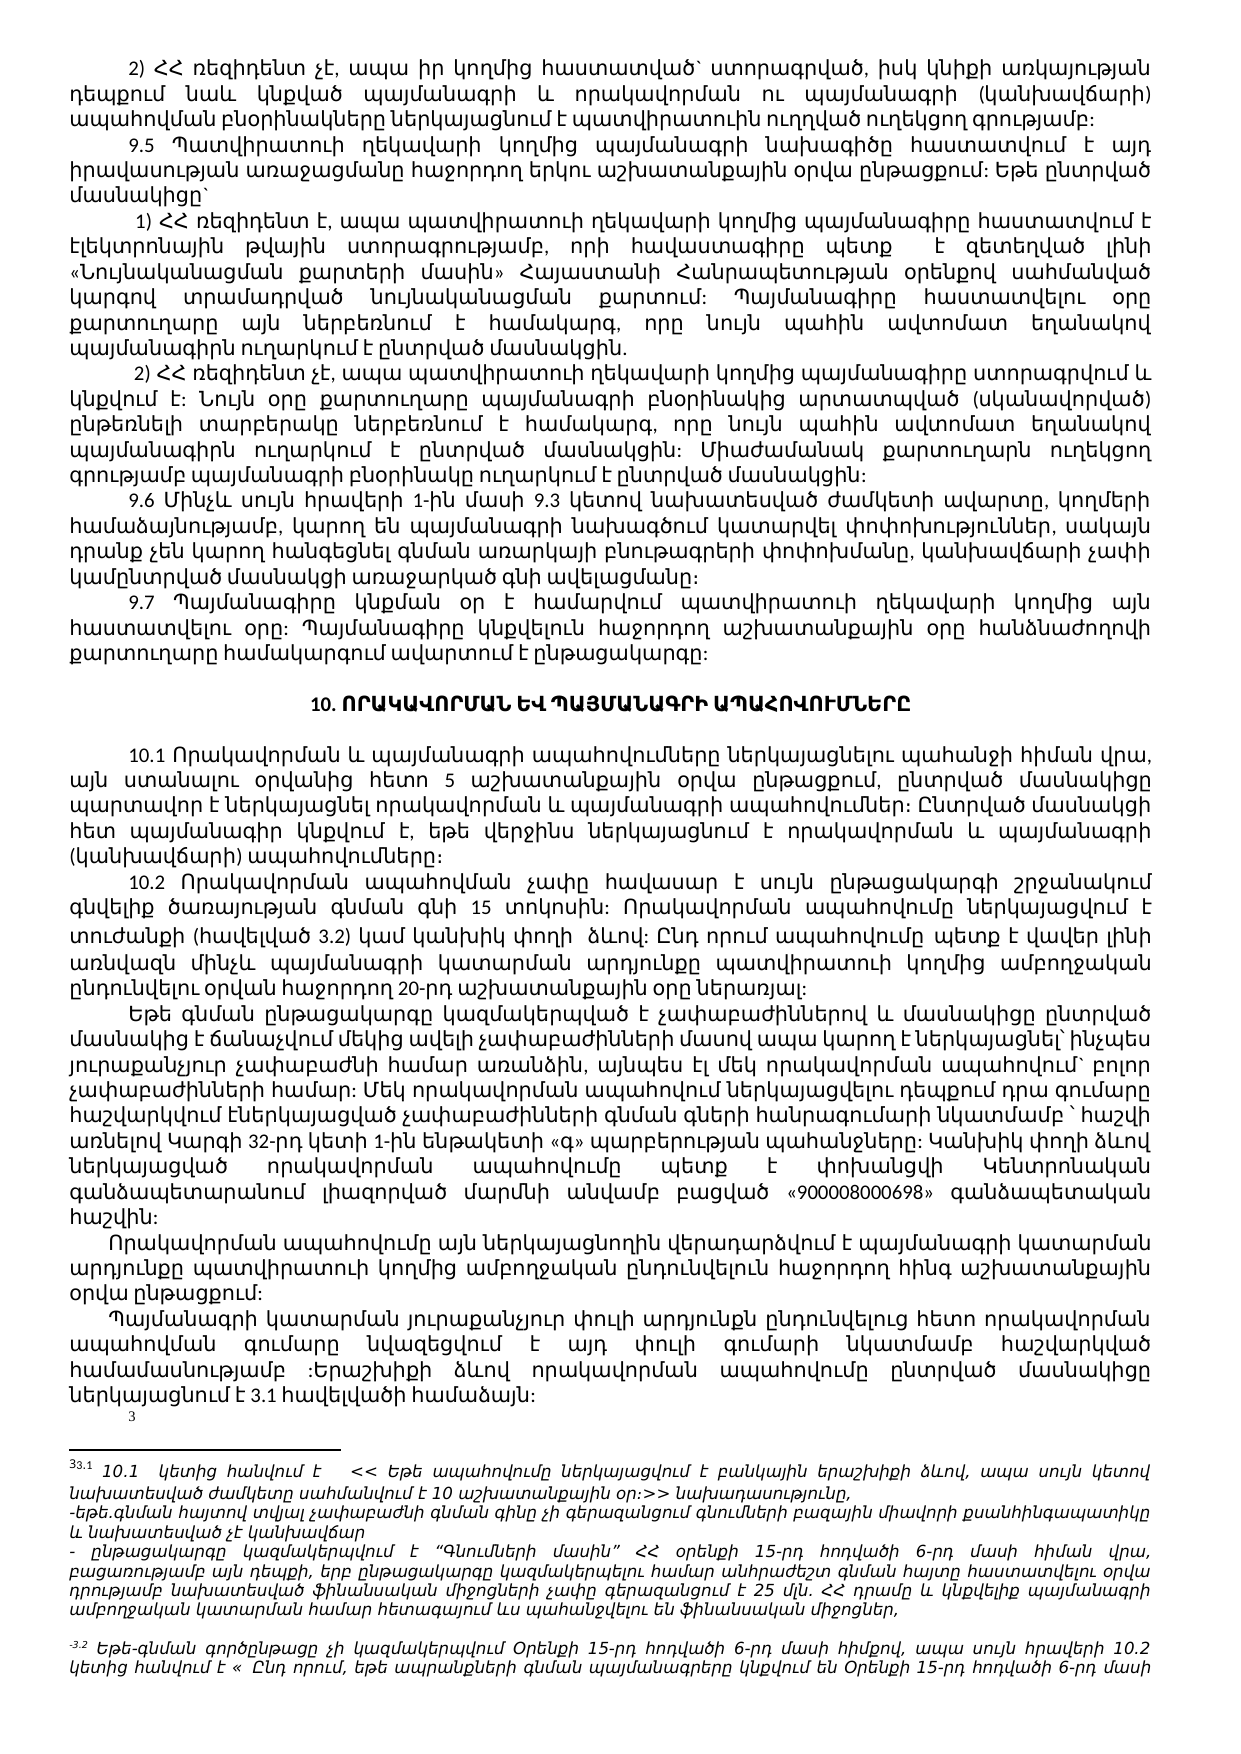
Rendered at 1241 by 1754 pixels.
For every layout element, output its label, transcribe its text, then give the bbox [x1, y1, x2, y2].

text 2) ՀՀ ռեզիդենտ չէ, ապա իր կողմից հաստատված` ստորագրված, իսկ կնիքի առկայության դեպքում նաև կնքված պայմանագրի և որակավորման ու պայմանագրի (կանխավճարի) ապահովման բնօրինակները ներկայացնում է պատվիրատուին ուղղված ուղեկցող գրությամբ: [69, 56, 1152, 132]
text 9.5 Պատվիրատուի ղեկավարի կողմից պայմանագրի նախագիծը հաստատվում է այդ իրավասության առաջացմանը հաջորդող երկու աշխատանքային օրվա ընթացքում: Եթե ընտրված մասնակիցը` [69, 132, 1152, 208]
text Եթե գնման ընթացակարգը կազմակերպված է չափաբաժիններով և մասնակիցը ընտրված մասնակից է ճանաչվում մեկից ավելի չափաբաժինների մասով ապա կարող է ներկայացնել՝ ինչպես յուրաքանչյուր չափաբաժնի համար առանձին, այնպես էլ մեկ որակավորման ապահովում` բոլոր չափաբաժինների համար: Մեկ որակավորման ապահովում ներկայացվելու դեպքում դրա գումարը հաշվարկվում էներկայացված չափաբաժինների գնման գների հանրագումարի նկատմամբ ՝ հաշվի առնելով Կարգի 32-րդ կետի 1-ին ենթակետի «գ» պարբերության պահանջները: Կանխիկ փողի ձևով ներկայացված որակավորման ապահովումը պետք է փոխանցվի Կենտրոնական գանձապետարանում լիազորված մարմնի անվամբ բացված «900008000698» գանձապետական հաշվին: [69, 1001, 1152, 1230]
text 10.1 Որակավորման և պայմանագրի ապահովումները ներկայացնելու պահանջի հիման վրա, այն ստանալու օրվանից հետո 5 աշխատանքային օրվա ընթացքում, ընտրված մասնակիցը պարտավոր է ներկայացնել որակավորման և պայմանագրի ապահովումներ։ Ընտրված մասնակցի հետ պայմանագիր կնքվում է, եթե վերջինս ներկայացնում է որակավորման և պայմանագրի (կանխավճարի) ապահովումները։ [69, 742, 1152, 869]
text 1) ՀՀ ռեզիդենտ է, ապա պատվիրատուի ղեկավարի կողմից պայմանագիրը հաստատվում է էլեկտրոնային թվային ստորագրությամբ, որի հավաստագիրը պետք է զետեղված լինի «Նույնականացման քարտերի մասին» Հայաստանի Հանրապետության օրենքով սահմանված կարգով տրամադրված նույնականացման քարտում: Պայմանագիրը հաստատվելու օրը քարտուղարը այն ներբեռնում է համակարգ, որը նույն պահին ավտոմատ եղանակով պայմանագիրն ուղարկում է ընտրված մասնակցին. [69, 208, 1152, 361]
text 9.6 Մինչև սույն հրավերի 1-ին մասի 9.3 կետով նախատեսված ժամկետի ավարտը, կողմերի համաձայնությամբ, կարող են պայմանագրի նախագծում կատարվել փոփոխություններ, սակայն դրանք չեն կարող հանգեցնել գնման առարկայի բնութագրերի փոփոխմանը, կանխավճարի չափի կամընտրված մասնակցի առաջարկած գնի ավելացմանը։ [69, 488, 1152, 589]
text Որակավորման ապահովումը այն ներկայացնողին վերադարձվում է պայմանագրի կատարման արդյունքը պատվիրատուի կողմից ամբողջական ընդունվելուն հաջորդող հինգ աշխատանքային օրվա ընթացքում: [69, 1230, 1152, 1306]
text 9.7 Պայմանագիրը կնքման օր է համարվում պատվիրատուի ղեկավարի կողմից այն հաստատվելու օրը: Պայմանագիրը կնքվելուն հաջորդող աշխատանքային օրը հանձնաժողովի քարտուղարը համակարգում ավարտում է ընթացակարգը: [69, 589, 1152, 666]
text Պայմանագրի կատարման յուրաքանչյուր փուլի արդյունքն ընդունվելուց հետո որակավորման ապահովման գումարը նվազեցվում է այդ փուլի գումարի նկատմամբ հաշվարկված համամասնությամբ :Երաշխիքի ձևով որակավորման ապահովումը ընտրված մասնակիցը ներկայացնում է 3.1 հավելվածի համաձայն: [69, 1306, 1152, 1408]
text 2) ՀՀ ռեզիդենտ չէ, ապա պատվիրատուի ղեկավարի կողմից պայմանագիրը ստորագրվում և կնքվում է: Նույն օրը քարտուղարը պայմանագրի բնօրինակից արտատպված (սկանավորված) ընթեռնելի տարբերակը ներբեռնում է համակարգ, որը նույն պահին ավտոմատ եղանակով պայմանագիրն ուղարկում է ընտրված մասնակցին: Միաժամանակ քարտուղարն ուղեկցող գրությամբ պայմանագրի բնօրինակը ուղարկում է ընտրված մասնակցին: [69, 361, 1152, 488]
text 10. ՈՐԱԿԱՎՈՐՄԱՆ ԵՎ ՊԱՅՄԱՆԱԳՐԻ ԱՊԱՀՈՎՈՒՄՆԵՐԸ [69, 691, 1152, 716]
text 10.2 Որակավորման ապահովման չափը հավասար է սույն ընթացակարգի շրջանակում գնվելիք ծառայության գնման գնի 15 տոկոսին: Որակավորման ապահովումը ներկայացվում է տուժանքի (հավելված 3.2) կամ կանխիկ փողի ձևով: Ընդ որում ապահովումը պետք է վավեր լինի առնվազն մինչև պայմանագրի կատարման արդյունքը պատվիրատուի կողմից ամբողջական ընդունվելու օրվան հաջորդող 20-րդ աշխատանքային օրը ներառյալ: [69, 869, 1152, 1001]
